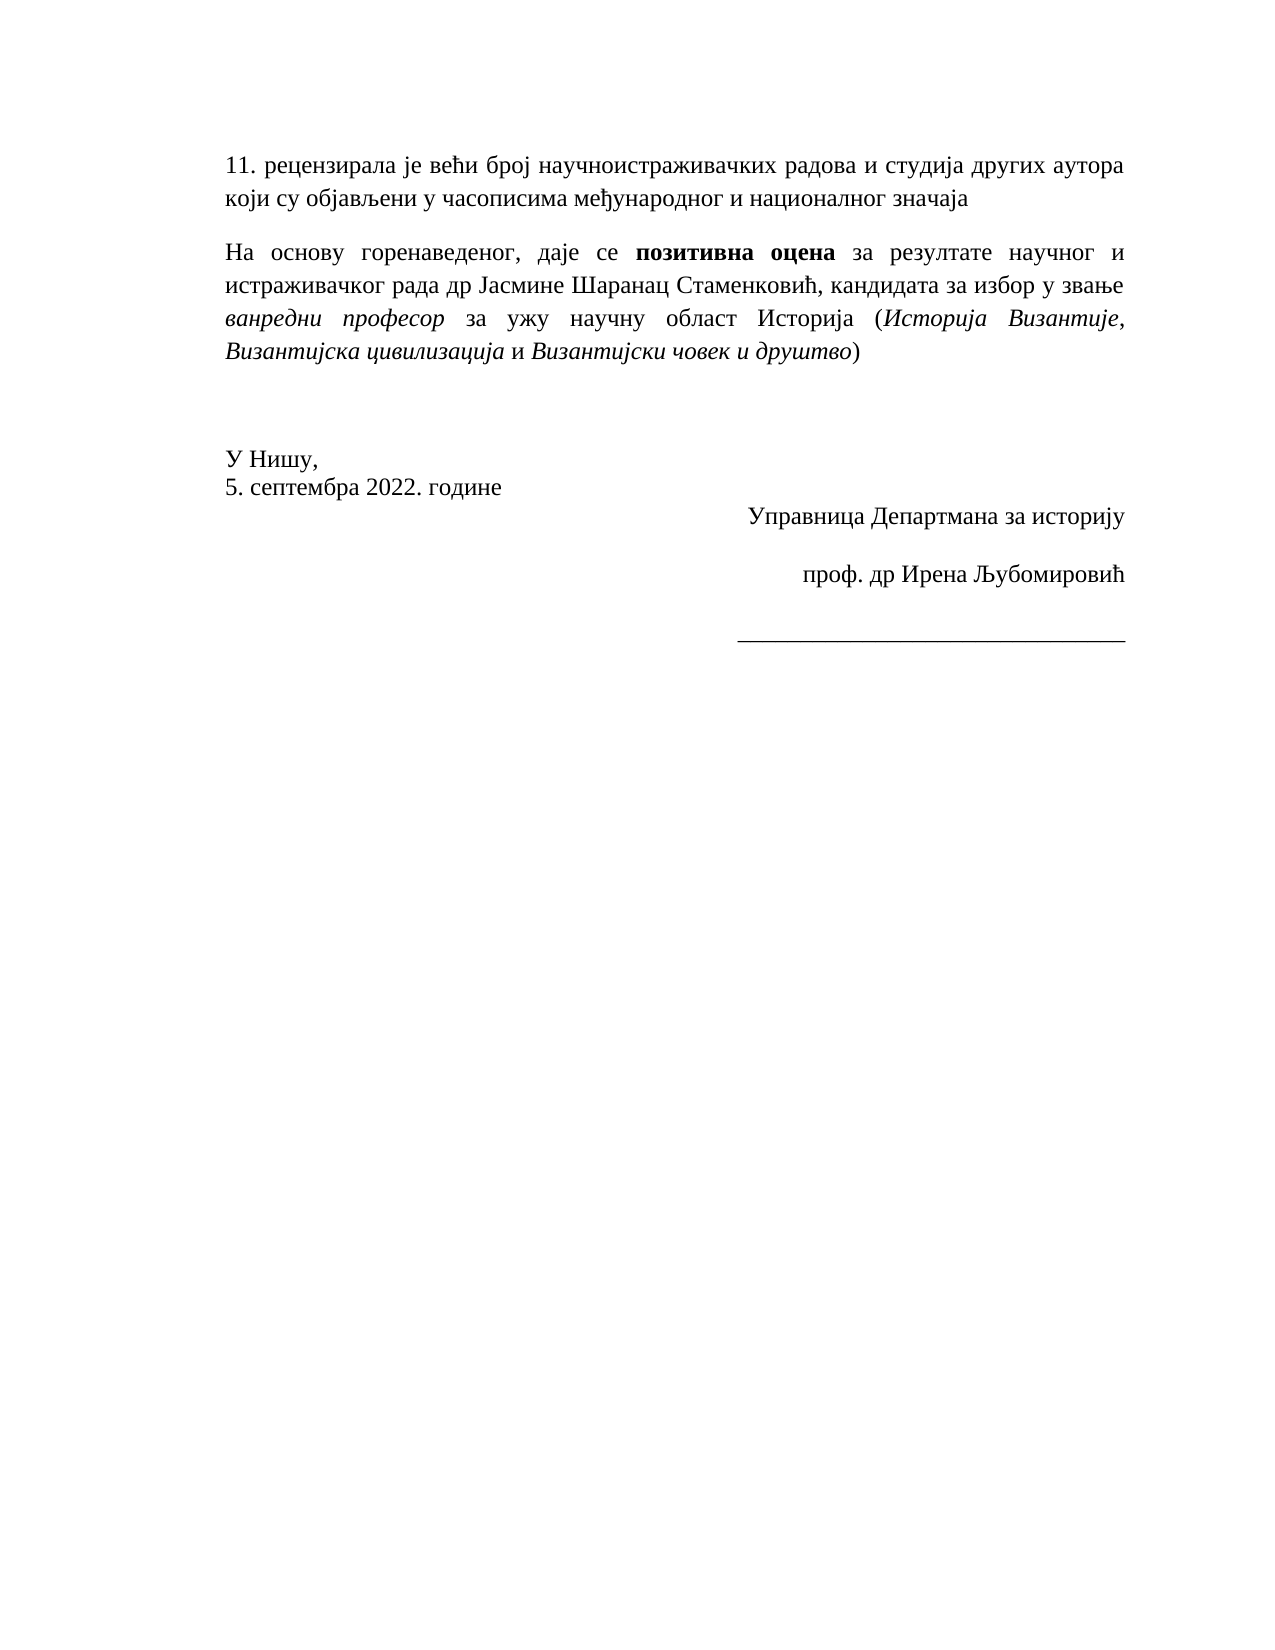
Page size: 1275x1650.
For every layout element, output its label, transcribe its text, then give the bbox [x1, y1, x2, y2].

text 5. септембра 2022. године [225, 472, 1125, 501]
text проф. др Ирена Љубомировић [225, 559, 1125, 587]
text У Нишу, [225, 444, 1125, 472]
text _______________________________ [225, 616, 1125, 645]
text На основу горенаведеног, даје се позитивна оцена за резултате научног и истраживачког рада др Јасмине Шаранац Стаменковић, кандидата за избор у звање ванредни професор за ужу научну област Историја (Историја Византије, Византијска цивилизација и Византијски човек и друштво) [225, 237, 1125, 365]
text Управница Департмана за историју [225, 501, 1125, 530]
text 11. рецензирала је већи број научноистраживачких радова и студија других аутора који су објављени у часописима међународног и националног значаја [225, 150, 1125, 212]
